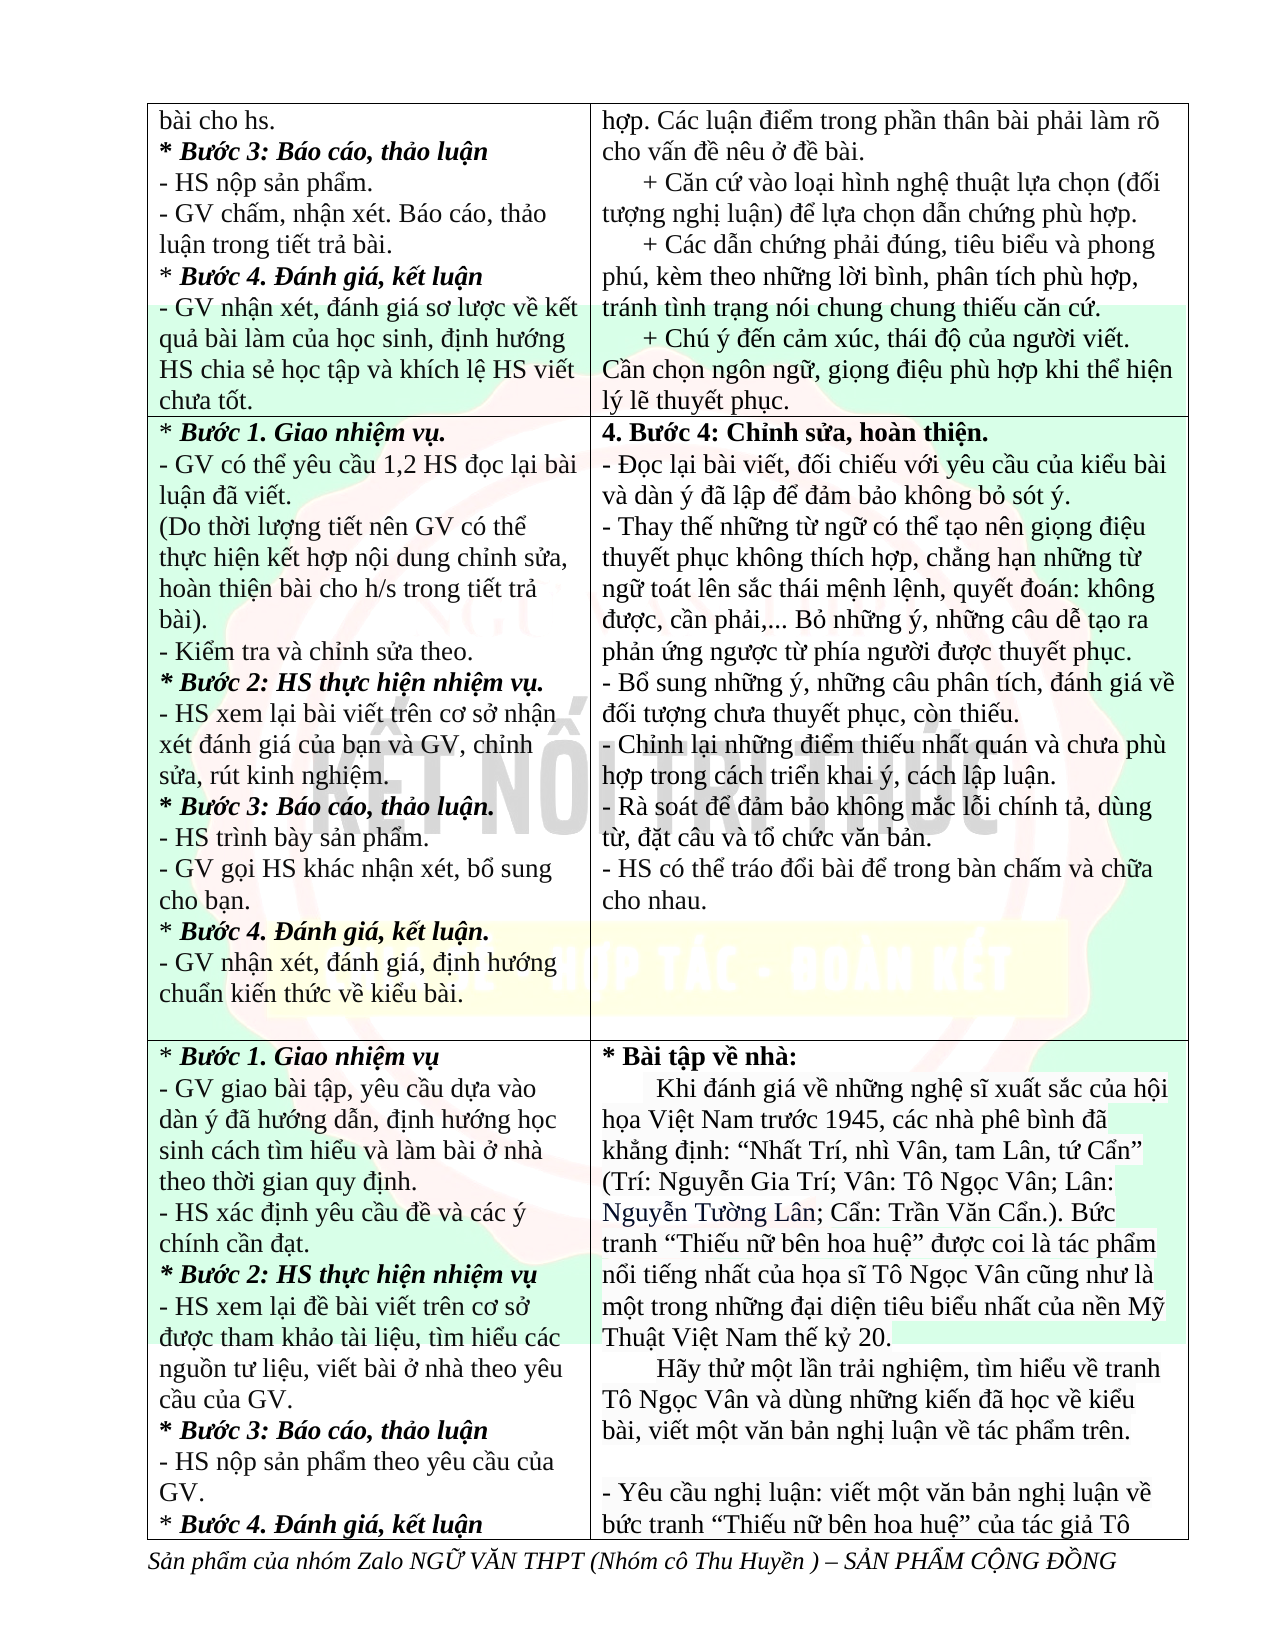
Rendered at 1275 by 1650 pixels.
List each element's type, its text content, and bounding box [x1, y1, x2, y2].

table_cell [148, 104, 590, 416]
table_cell * Bước 1. Giao nhiệm vụ. - GV có thể yêu cầu 1,2 HS đọc lại bài luận đã viết. (Do thời lượng tiết nên GV có thể thực hiện kết hợp nội dung chỉnh sửa, hoàn thiện bài cho h/s trong tiết trả bài). - Kiểm tra và chỉnh sửa theo. * Bước 2: HS thực hiện nhiệm vụ. - HS xem lại bài viết trên cơ sở nhận xét đánh giá của bạn và GV, chỉnh sửa, rút kinh nghiệm. * Bước 3: Báo cáo, thảo luận. - HS trình bày sản phẩm. - GV gọi HS khác nhận xét, bổ sung cho bạn. * Bước 4. Đánh giá, kết luận. - GV nhận xét, đánh giá, định hướng chuẩn kiến thức về kiểu bài. [148, 417, 590, 1039]
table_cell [591, 1041, 1188, 1539]
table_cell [591, 104, 1188, 416]
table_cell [148, 1041, 590, 1539]
table_cell 4. Bước 4: Chỉnh sửa, hoàn thiện. - Đọc lại bài viết, đối chiếu với yêu cầu của kiểu bài và dàn ý đã lập để đảm bảo không bỏ sót ý. - Thay thế những từ ngữ có thể tạo nên giọng điệu thuyết phục không thích hợp, chẳng hạn những từ ngữ toát lên sắc thái mệnh lệnh, quyết đoán: không được, cần phải,... Bỏ những ý, những câu dễ tạo ra phản ứng ngược từ phía người được thuyết phục. - Bổ sung những ý, những câu phân tích, đánh giá về đối tượng chưa thuyết phục, còn thiếu. - Chỉnh lại những điểm thiếu nhất quán và chưa phù hợp trong cách triển khai ý, cách lập luận. - Rà soát để đảm bảo không mắc lỗi chính tả, dùng từ, đặt câu và tổ chức văn bản. - HS có thể tráo đổi bài để trong bàn chấm và chữa cho nhau. [591, 417, 1188, 1039]
